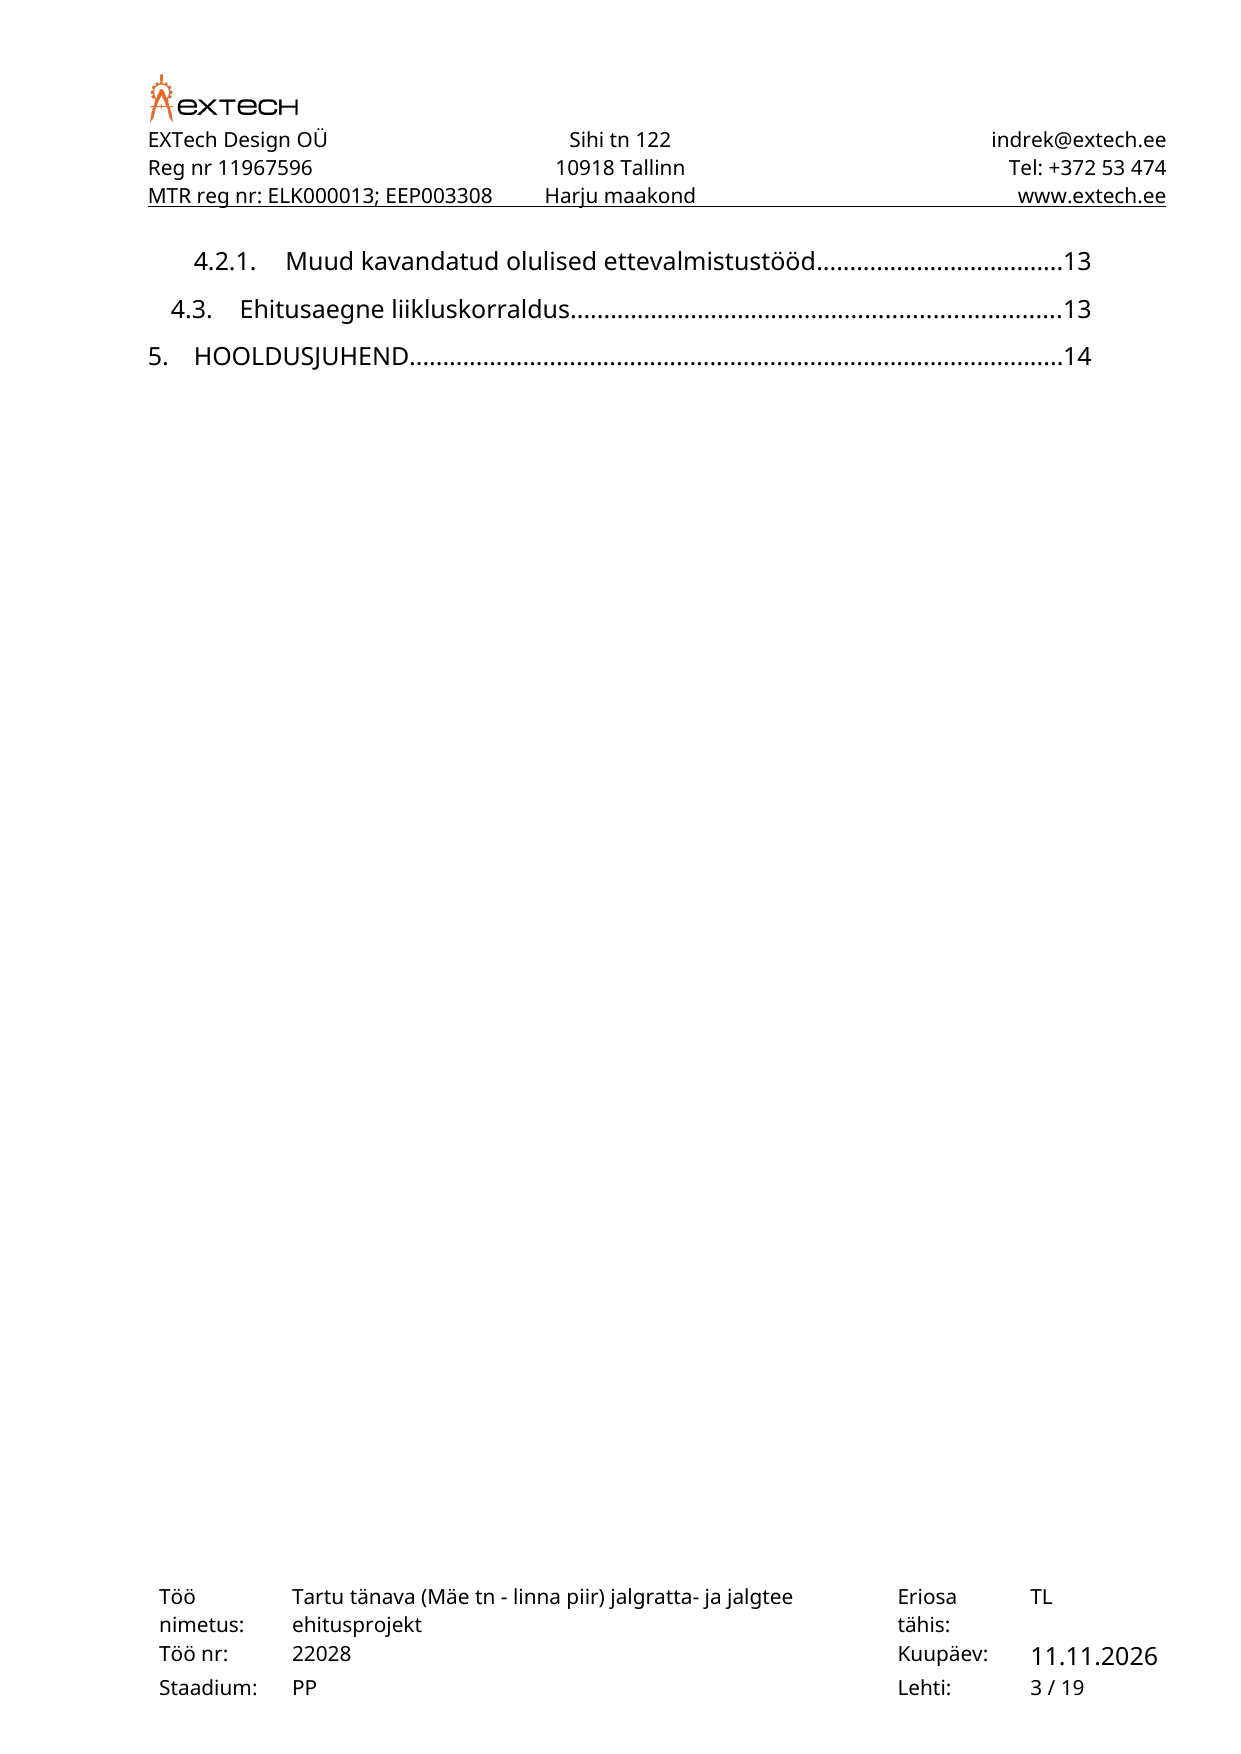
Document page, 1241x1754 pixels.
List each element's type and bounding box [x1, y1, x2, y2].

picture [147, 73, 300, 125]
